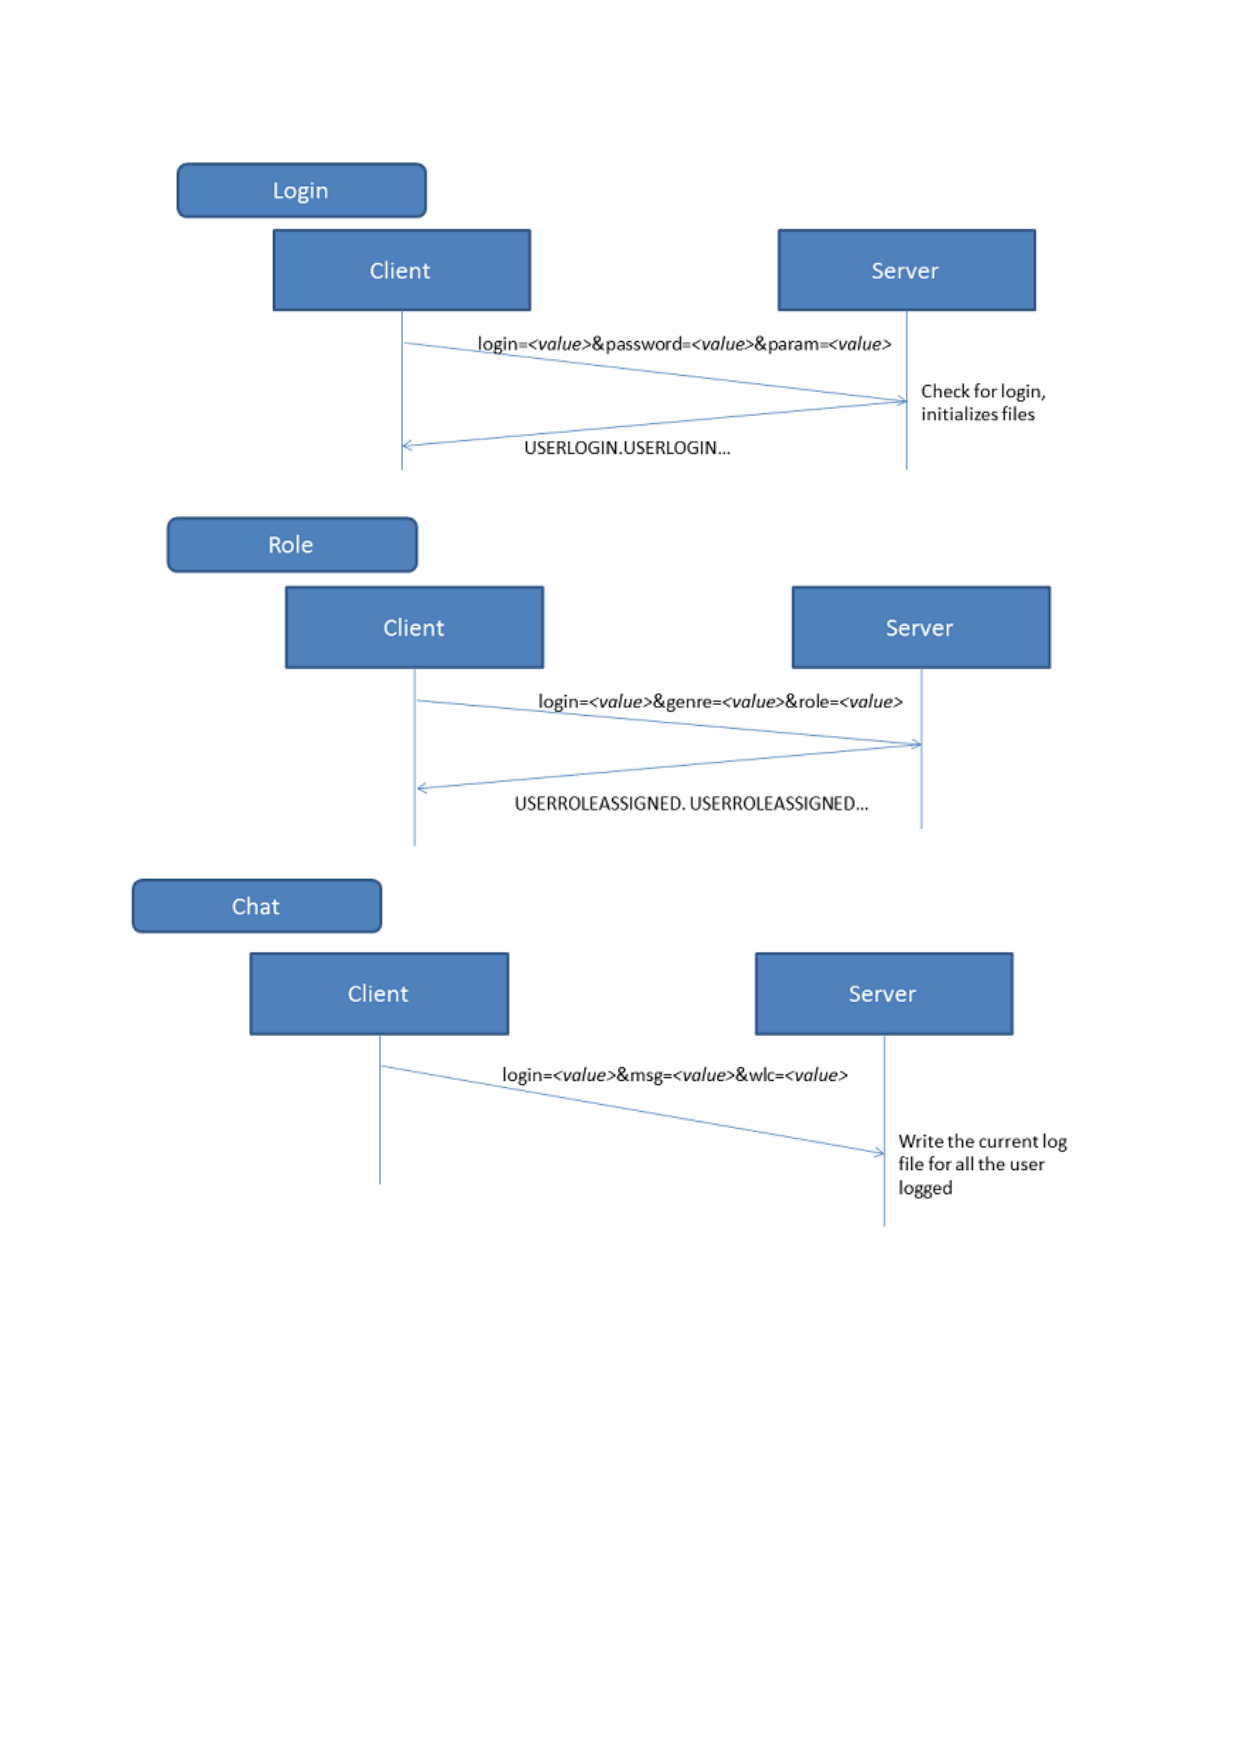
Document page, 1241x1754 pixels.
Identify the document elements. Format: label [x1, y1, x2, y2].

picture [118, 870, 1092, 1237]
picture [155, 509, 1085, 846]
picture [150, 147, 1090, 484]
